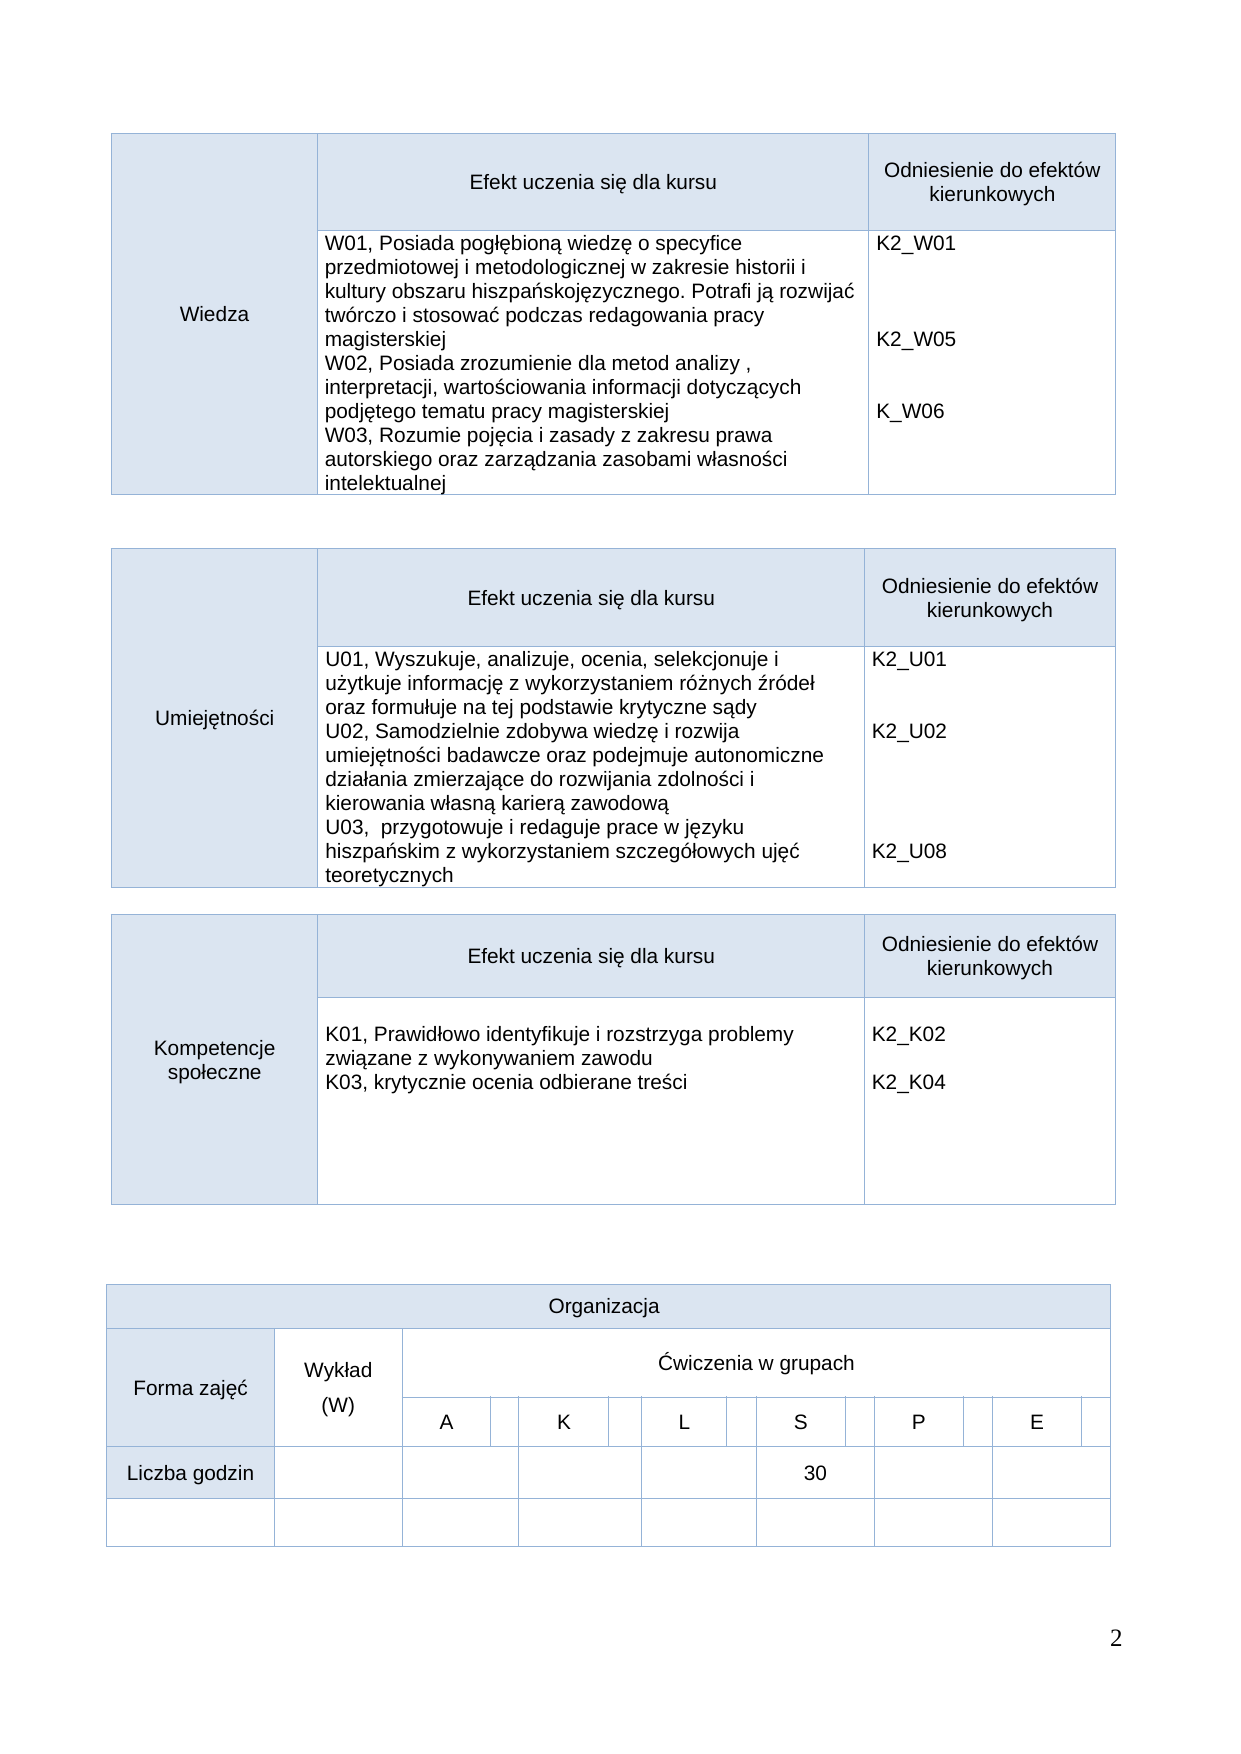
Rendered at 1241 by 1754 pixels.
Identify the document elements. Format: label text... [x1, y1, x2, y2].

table_cell Wykład (W) [275, 1329, 402, 1446]
table_header Odniesienie do efektów kierunkowych [865, 549, 1115, 646]
table_cell [642, 1447, 756, 1498]
table_cell [275, 1499, 402, 1546]
table_cell A [403, 1398, 490, 1446]
table_cell [727, 1398, 756, 1446]
table_cell [491, 1398, 518, 1446]
table_cell [993, 1499, 1110, 1546]
table_cell [403, 1447, 518, 1498]
table_cell [875, 1447, 992, 1498]
table_cell U01, Wyszukuje, analizuje, ocenia, selekcjonuje i użytkuje informację z wykorzystaniem różnych źródeł oraz formułuje na tej podstawie krytyczne sądy U02, Samodzielnie zdobywa wiedzę i rozwija umiejętności badawcze oraz podejmuje autonomiczne działania zmierzające do rozwijania zdolności i kierowania własną karierą zawodową U03, przygotowuje i redaguje prace w języku hiszpańskim z wykorzystaniem szczegółowych ujęć teoretycznych [318, 647, 864, 887]
table_cell [519, 1447, 641, 1498]
table_cell Forma zajęć [107, 1329, 274, 1446]
table_cell K [519, 1398, 608, 1446]
table_header Efekt uczenia się dla kursu [318, 915, 864, 997]
table_header Efekt uczenia się dla kursu [318, 134, 868, 230]
table_header Efekt uczenia się dla kursu [318, 549, 864, 646]
table_cell Liczba godzin [107, 1447, 274, 1498]
table_cell Ćwiczenia w grupach [403, 1329, 1110, 1396]
table_cell [846, 1398, 874, 1446]
table_cell S [757, 1398, 845, 1446]
table_cell K2_U01 K2_U02 K2_U08 [865, 647, 1115, 887]
table_cell [964, 1398, 992, 1446]
table_cell K01, Prawidłowo identyfikuje i rozstrzyga problemy związane z wykonywaniem zawodu K03, krytycznie ocenia odbierane treści [318, 998, 864, 1204]
table_cell [609, 1398, 641, 1446]
table_header Wiedza [112, 134, 317, 494]
table_cell [107, 1499, 274, 1546]
table_header Kompetencje społeczne [112, 915, 317, 1204]
table_cell [1082, 1398, 1110, 1446]
table_header Odniesienie do efektów kierunkowych [865, 915, 1115, 997]
table_cell [519, 1499, 641, 1546]
table_cell [875, 1499, 992, 1546]
table_cell L [642, 1398, 726, 1446]
table_cell [993, 1447, 1110, 1498]
table_header Umiejętności [112, 549, 317, 887]
table_header Odniesienie do efektów kierunkowych [869, 134, 1115, 230]
table_cell [403, 1499, 518, 1546]
table_cell E [993, 1398, 1081, 1446]
table_cell [757, 1499, 874, 1546]
table_cell W01, Posiada pogłębioną wiedzę o specyfice przedmiotowej i metodologicznej w zakresie historii i kultury obszaru hiszpańskojęzycznego. Potrafi ją rozwijać twórczo i stosować podczas redagowania pracy magisterskiej W02, Posiada zrozumienie dla metod analizy , interpretacji, wartościowania informacji dotyczących podjętego tematu pracy magisterskiej W03, Rozumie pojęcia i zasady z zakresu prawa autorskiego oraz zarządzania zasobami własności intelektualnej [318, 231, 868, 494]
table_header Organizacja [107, 1285, 1110, 1328]
table_cell P [875, 1398, 963, 1446]
table_cell [642, 1499, 756, 1546]
table_cell K2_W01 K2_W05 K_W06 [869, 231, 1115, 494]
table_cell K2_K02 K2_K04 [865, 998, 1115, 1204]
table_cell 30 [757, 1447, 874, 1498]
table_cell [275, 1447, 402, 1498]
